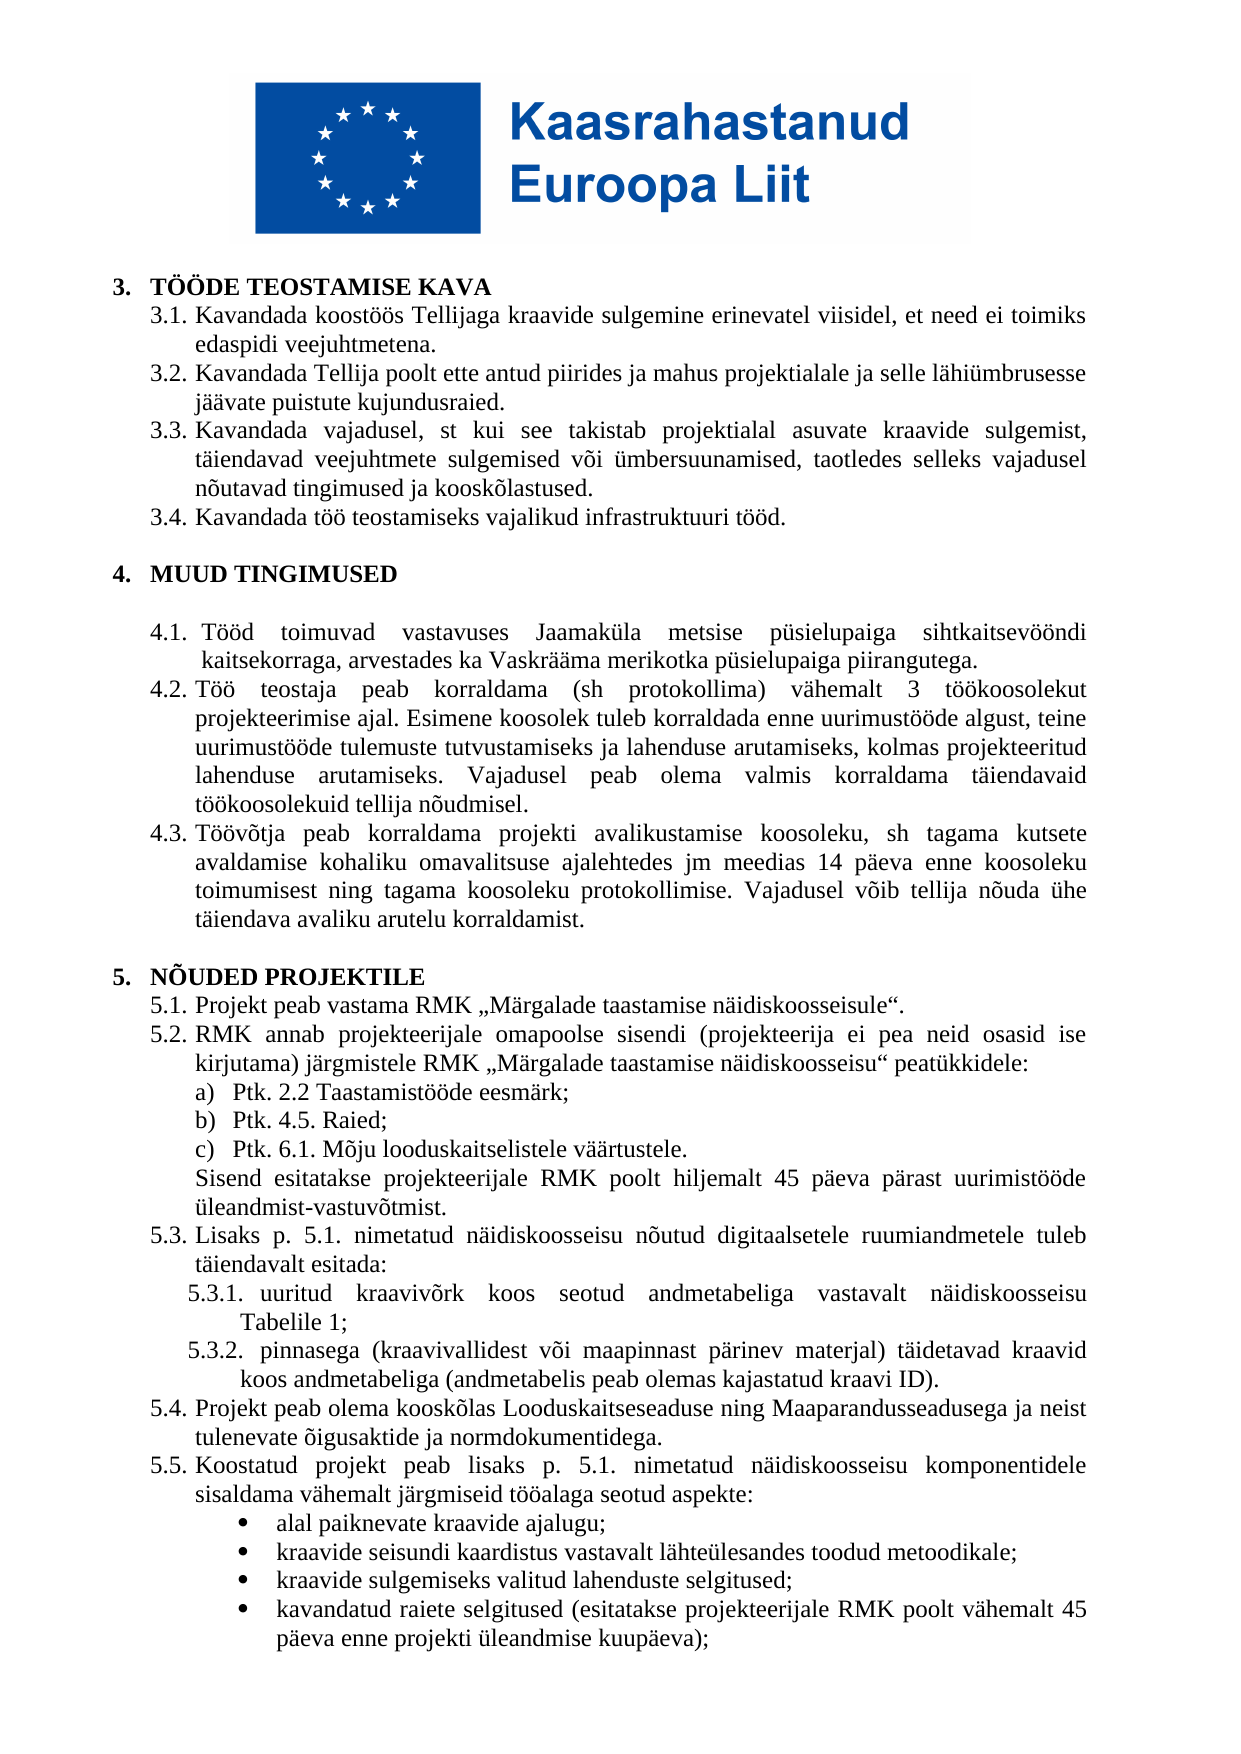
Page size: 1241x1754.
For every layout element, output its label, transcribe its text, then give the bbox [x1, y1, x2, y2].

list TÖÖDE TEOSTAMISE KAVA [112, 272, 1087, 301]
list kraavide seisundi kaardistus vastavalt lähteülesandes toodud metoodikale; [239, 1537, 1087, 1566]
picture [228, 73, 972, 244]
list Kavandada töö teostamiseks vajalikud infrastruktuuri tööd. [150, 502, 1087, 531]
list Töö teostaja peab korraldama (sh protokollima) vähemalt 3 töökoosolekut projekteerimise ajal. Esimene koosolek tuleb korraldada enne uurimustööde algust, teine uurimustööde tulemuste tutvustamiseks ja lahenduse arutamiseks, kolmas projekteeritud lahenduse arutamiseks. Vajadusel peab olema valmis korraldama täiendavaid töökoosolekuid tellija nõudmisel. [150, 674, 1087, 818]
list RMK annab projekteerijale omapoolse sisendi (projekteerija ei pea neid osasid ise kirjutama) järgmistele RMK „Märgalade taastamise näidiskoosseisu“ peatükkidele: [150, 1019, 1087, 1077]
list pinnasega (kraavivallidest või maapinnast pärinev materjal) täidetavad kraavid koos andmetabeliga (andmetabelis peab olemas kajastatud kraavi ID). [187, 1336, 1087, 1393]
list Tööd toimuvad vastavuses Jaamaküla metsise püsielupaiga sihtkaitsevööndi kaitsekorraga, arvestades ka Vaskrääma merikotka püsielupaiga piirangutega. [150, 617, 1087, 674]
list uuritud kraavivõrk koos seotud andmetabeliga vastavalt näidiskoosseisu Tabelile 1; [187, 1278, 1087, 1336]
list Kavandada vajadusel, st kui see takistab projektialal asuvate kraavide sulgemist, täiendavad veejuhtmete sulgemised või ümbersuunamised, taotledes selleks vajadusel nõutavad tingimused ja kooskõlastused. [150, 416, 1087, 502]
list Projekt peab olema kooskõlas Looduskaitseseaduse ning Maaparandusseadusega ja neist tulenevate õigusaktide ja normdokumentidega. [150, 1393, 1087, 1451]
list Kavandada koostöös Tellijaga kraavide sulgemine erinevatel viisidel, et need ei toimiks edaspidi veejuhtmetena. [150, 301, 1087, 358]
text Sisend esitatakse projekteerijale RMK poolt hiljemalt 45 päeva pärast uurimistööde üleandmist-vastuvõtmist. [195, 1163, 1087, 1221]
list Kavandada Tellija poolt ette antud piirides ja mahus projektialale ja selle lähiümbrusesse jäävate puistute kujundusraied. [150, 358, 1087, 416]
list Ptk. 6.1. Mõju looduskaitselistele väärtustele. [195, 1134, 1087, 1163]
list MUUD TINGIMUSED [112, 559, 1087, 588]
list Ptk. 2.2 Taastamistööde eesmärk; [195, 1077, 1087, 1106]
list kavandatud raiete selgitused (esitatakse projekteerijale RMK poolt vähemalt 45 päeva enne projekti üleandmise kuupäeva); [239, 1594, 1087, 1652]
list Projekt peab vastama RMK „Märgalade taastamise näidiskoosseisule“. [150, 991, 1087, 1019]
list Töövõtja peab korraldama projekti avalikustamise koosoleku, sh tagama kutsete avaldamise kohaliku omavalitsuse ajalehtedes jm meedias 14 päeva enne koosoleku toimumisest ning tagama koosoleku protokollimise. Vajadusel võib tellija nõuda ühe täiendava avaliku arutelu korraldamist. [150, 818, 1087, 933]
list kraavide sulgemiseks valitud lahenduste selgitused; [239, 1566, 1087, 1594]
list Ptk. 4.5. Raied; [195, 1106, 1087, 1134]
list alal paiknevate kraavide ajalugu; [239, 1508, 1087, 1537]
list NÕUDED PROJEKTILE [112, 962, 1087, 991]
list Koostatud projekt peab lisaks p. 5.1. nimetatud näidiskoosseisu komponentidele sisaldama vähemalt järgmiseid tööalaga seotud aspekte: [150, 1451, 1087, 1508]
list Lisaks p. 5.1. nimetatud näidiskoosseisu nõutud digitaalsetele ruumiandmetele tuleb täiendavalt esitada: [150, 1221, 1087, 1278]
